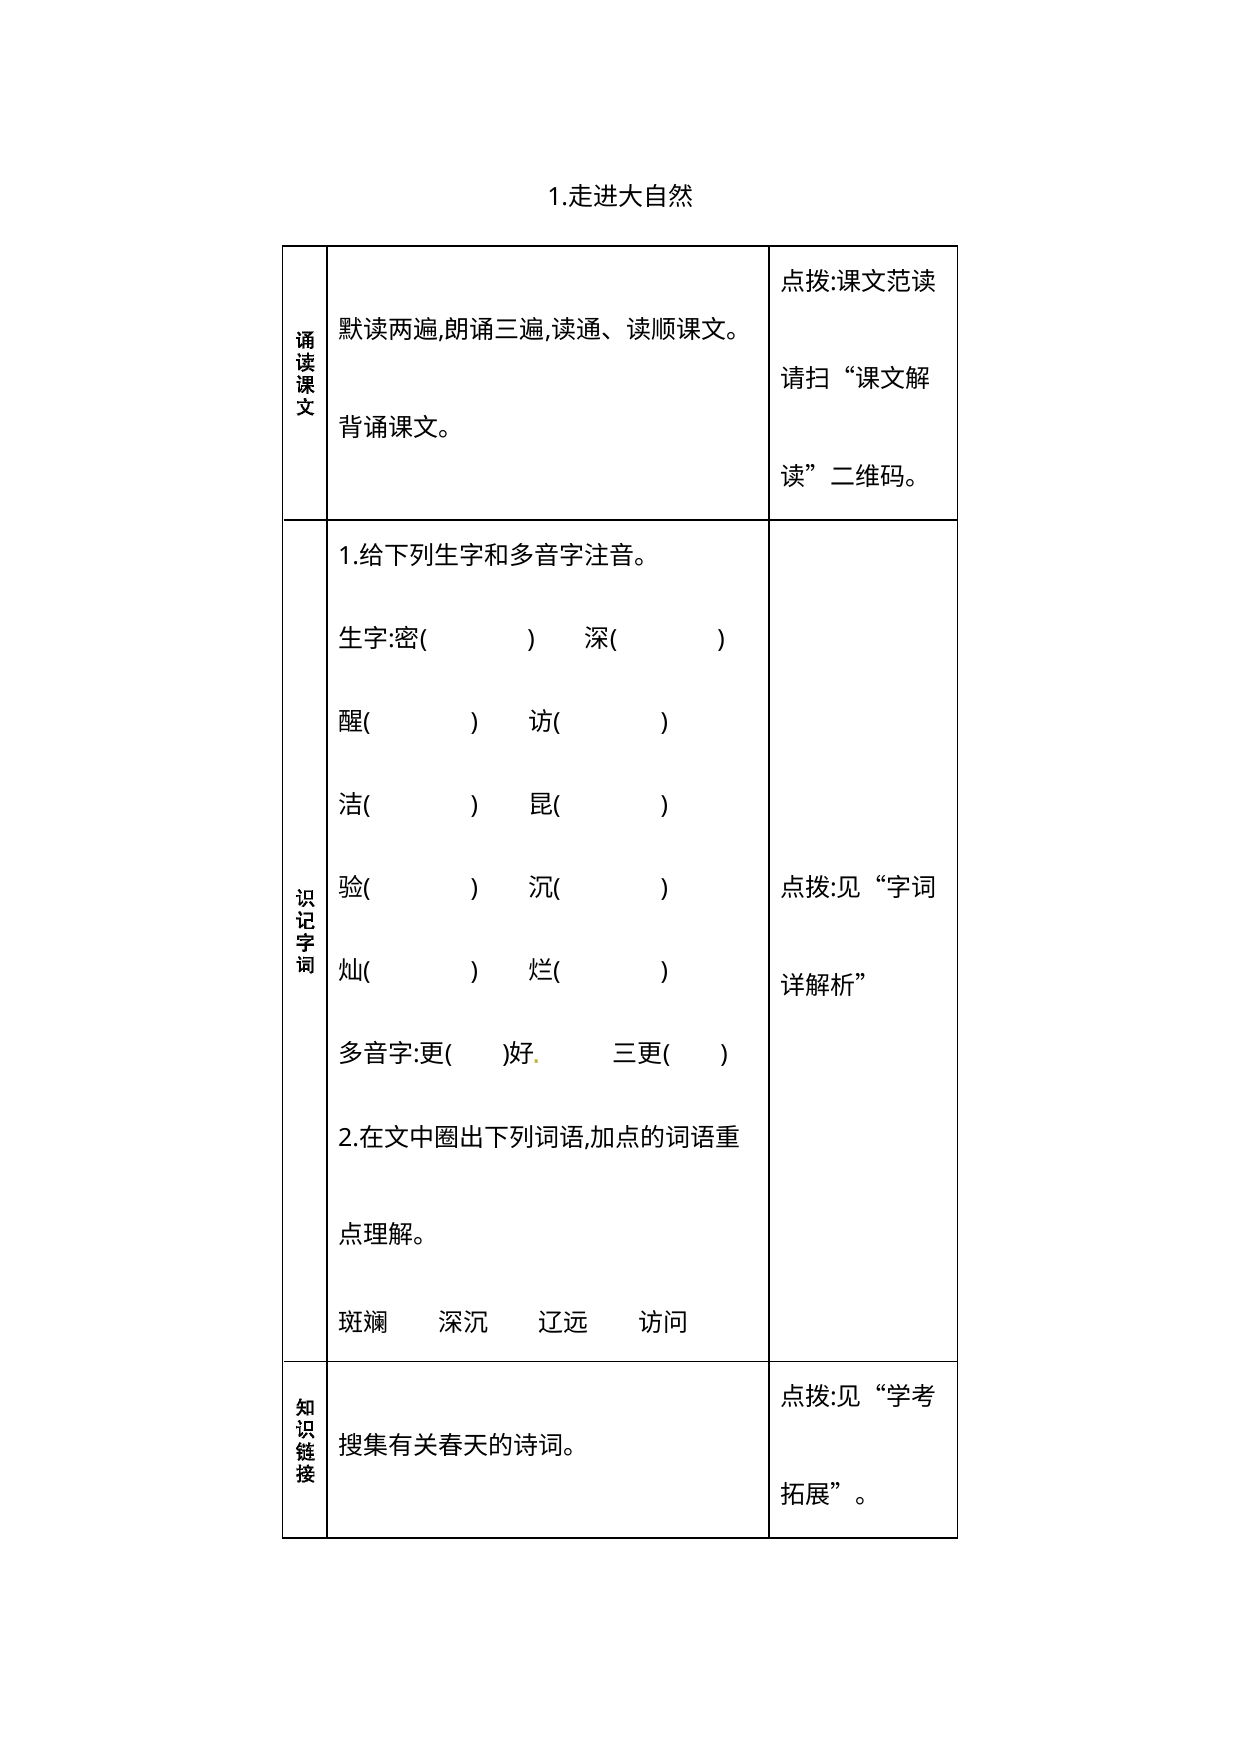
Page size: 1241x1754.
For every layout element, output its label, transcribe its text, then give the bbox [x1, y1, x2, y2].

table_header 点拨:课文范读请扫“课文解读”二维码。 [770, 247, 957, 519]
table_cell [283, 520, 326, 1361]
table_cell 1.给下列生字和多音字注音。 生字:密( ) 深( ) 醒( ) 访( ) 洁( ) 昆( ) 验( ) 沉( ) 灿( ) 烂( ) 多音字:更( )好 三更( ) 2.在文中圈出下列词语,加点的词语重点理解。 斑斓 深沉 辽远 访问 [328, 521, 768, 1361]
text 1.走进大自然 [187, 162, 1053, 227]
table_cell [283, 1362, 326, 1537]
table_cell 点拨:见“学考拓展”。 [770, 1362, 957, 1537]
picture [293, 1394, 317, 1485]
table_header 默读两遍,朗诵三遍,读通、读顺课文。背诵课文。 [328, 247, 768, 519]
table_cell 搜集有关春天的诗词。 [328, 1362, 768, 1537]
picture [293, 327, 317, 418]
table_header [283, 247, 326, 519]
table_cell 点拨:见“字词详解析” [770, 521, 957, 1361]
picture [293, 885, 317, 976]
